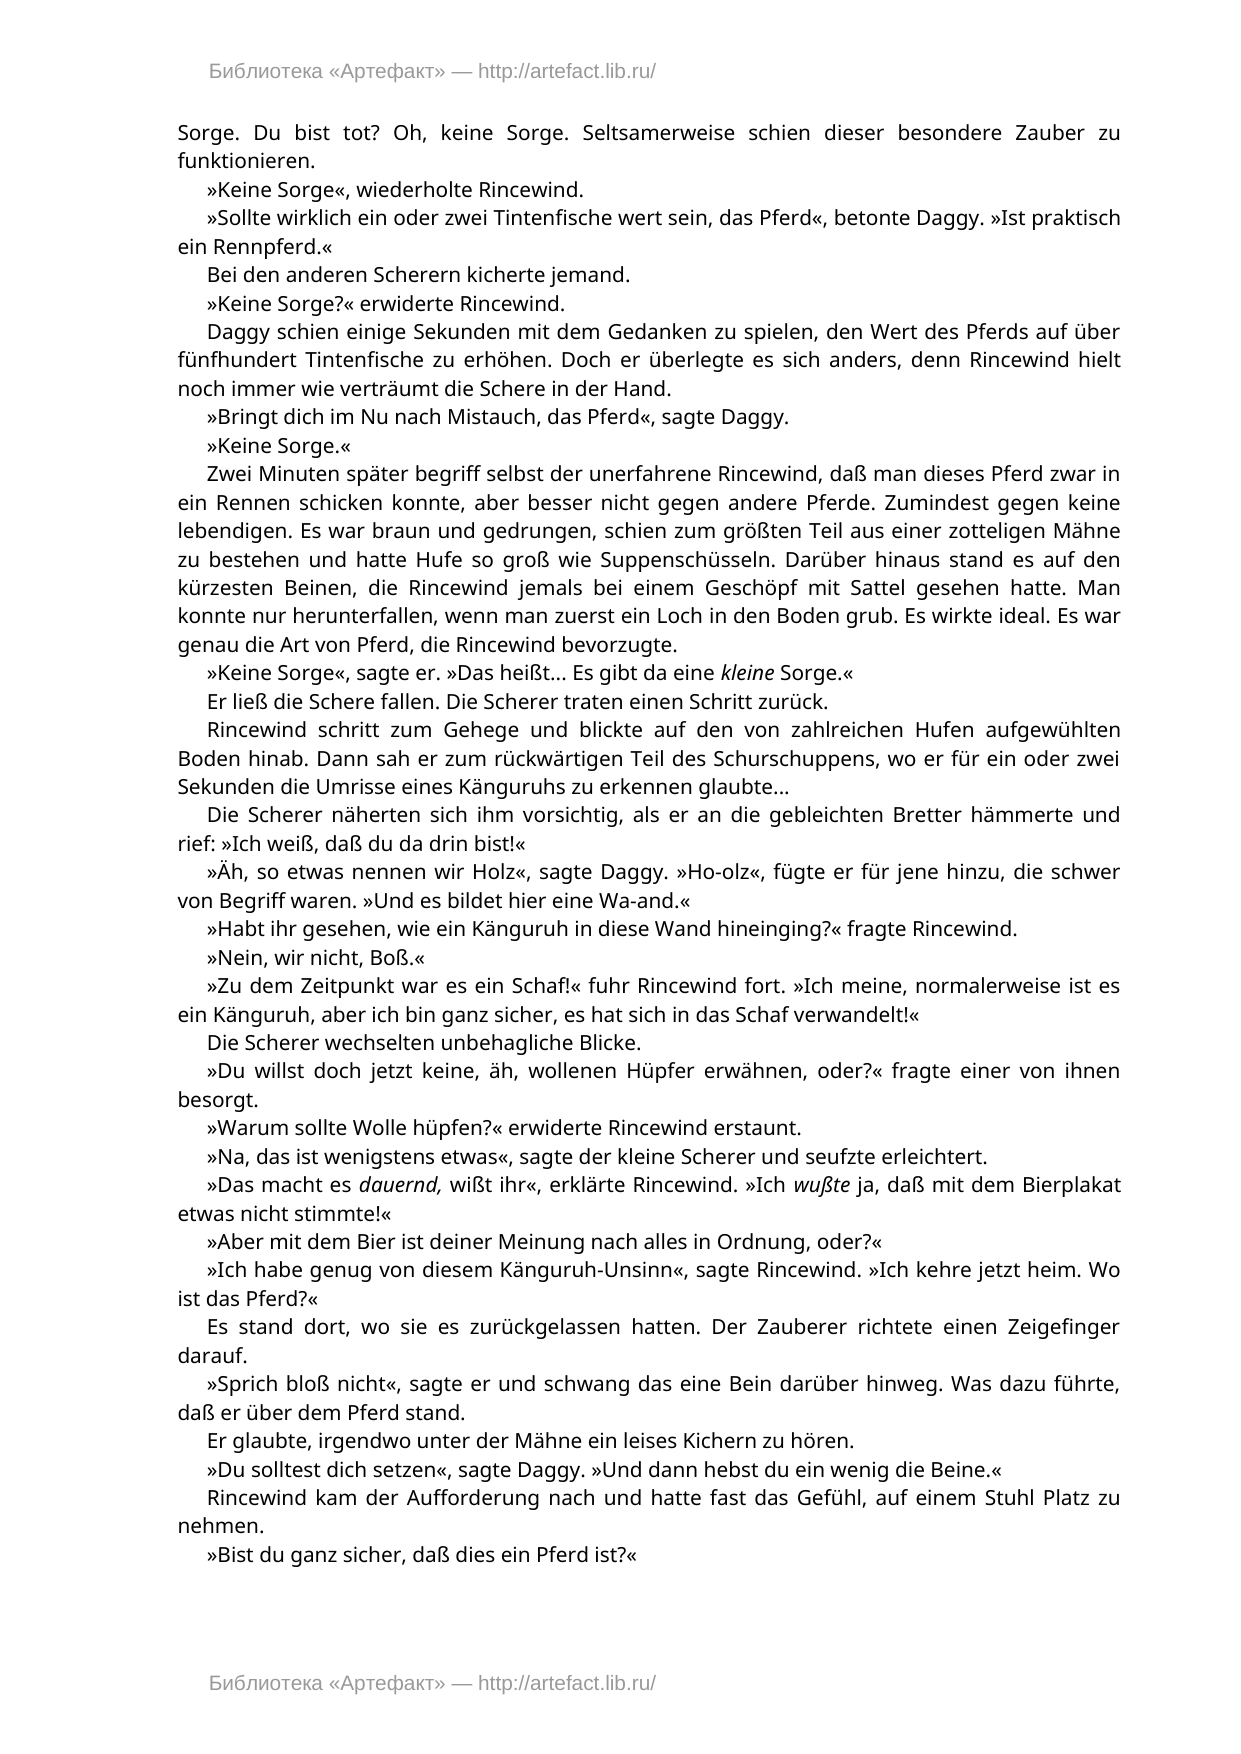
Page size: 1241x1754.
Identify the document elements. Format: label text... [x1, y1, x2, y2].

text »Bist du ganz sicher, daß dies ein Pferd ist?« [177, 1540, 1122, 1568]
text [177, 118, 1122, 175]
text »Warum sollte Wolle hüpfen?« erwiderte Rincewind erstaunt. [177, 1113, 1122, 1142]
text »Nein, wir nicht, Boß.« [177, 943, 1122, 971]
text »Keine Sorge«, sagte er. »Das heißt... Es gibt da eine kleine Sorge.« [177, 658, 1122, 687]
text »Äh, so etwas nennen wir Holz«, sagte Daggy. »Ho-olz«, fügte er für jene hinzu, die schwer von Begriff waren. »Und es bildet hier eine Wa-and.« [177, 857, 1122, 914]
text »Keine Sorge?« erwiderte Rincewind. [177, 289, 1122, 317]
text »Habt ihr gesehen, wie ein Känguruh in diese Wand hineinging?« fragte Rincewind. [177, 914, 1122, 943]
text »Du solltest dich setzen«, sagte Daggy. »Und dann hebst du ein wenig die Beine.« [177, 1455, 1122, 1483]
text »Aber mit dem Bier ist deiner Meinung nach alles in Ordnung, oder?« [177, 1227, 1122, 1256]
text Rincewind schritt zum Gehege und blickte auf den von zahlreichen Hufen aufgewühlten Boden hinab. Dann sah er zum rückwärtigen Teil des Schurschuppens, wo er für ein oder zwei Sekunden die Umrisse eines Känguruhs zu erkennen glaubte... [177, 715, 1122, 801]
text »Sollte wirklich ein oder zwei Tintenfische wert sein, das Pferd«, betonte Daggy. »Ist praktisch ein Rennpferd.« [177, 203, 1122, 260]
text Es stand dort, wo sie es zurückgelassen hatten. Der Zauberer richtete einen Zeigefinger darauf. [177, 1312, 1122, 1369]
text »Na, das ist wenigstens etwas«, sagte der kleine Scherer und seufzte erleichtert. [177, 1142, 1122, 1170]
text »Ich habe genug von diesem Känguruh-Unsinn«, sagte Rincewind. »Ich kehre jetzt heim. Wo ist das Pferd?« [177, 1256, 1122, 1312]
text Rincewind kam der Aufforderung nach und hatte fast das Gefühl, auf einem Stuhl Platz zu nehmen. [177, 1483, 1122, 1540]
text »Bringt dich im Nu nach Mistauch, das Pferd«, sagte Daggy. [177, 402, 1122, 431]
text »Das macht es dauernd, wißt ihr«, erklärte Rincewind. »Ich wußte ja, daß mit dem Bierplakat etwas nicht stimmte!« [177, 1170, 1122, 1227]
text Daggy schien einige Sekunden mit dem Gedanken zu spielen, den Wert des Pferds auf über fünfhundert Tintenfische zu erhöhen. Doch er überlegte es sich anders, denn Rincewind hielt noch immer wie verträumt die Schere in der Hand. [177, 317, 1122, 402]
text »Zu dem Zeitpunkt war es ein Schaf!« fuhr Rincewind fort. »Ich meine, normalerweise ist es ein Känguruh, aber ich bin ganz sicher, es hat sich in das Schaf verwandelt!« [177, 971, 1122, 1028]
text »Keine Sorge.« [177, 431, 1122, 459]
text »Sprich bloß nicht«, sagte er und schwang das eine Bein darüber hinweg. Was dazu führte, daß er über dem Pferd stand. [177, 1369, 1122, 1426]
text Zwei Minuten später begriff selbst der unerfahrene Rincewind, daß man dieses Pferd zwar in ein Rennen schicken konnte, aber besser nicht gegen andere Pferde. Zumindest gegen keine lebendigen. Es war braun und gedrungen, schien zum größten Teil aus einer zotteligen Mähne zu bestehen und hatte Hufe so groß wie Suppenschüsseln. Darüber hinaus stand es auf den kürzesten Beinen, die Rincewind jemals bei einem Geschöpf mit Sattel gesehen hatte. Man konnte nur herunterfallen, wenn man zuerst ein Loch in den Boden grub. Es wirkte ideal. Es war genau die Art von Pferd, die Rincewind bevorzugte. [177, 459, 1122, 658]
text Er glaubte, irgendwo unter der Mähne ein leises Kichern zu hören. [177, 1426, 1122, 1455]
text »Du willst doch jetzt keine, äh, wollenen Hüpfer erwähnen, oder?« fragte einer von ihnen besorgt. [177, 1057, 1122, 1113]
text Die Scherer näherten sich ihm vorsichtig, als er an die gebleichten Bretter hämmerte und rief: »Ich weiß, daß du da drin bist!« [177, 801, 1122, 857]
text Er ließ die Schere fallen. Die Scherer traten einen Schritt zurück. [177, 687, 1122, 715]
text Bei den anderen Scherern kicherte jemand. [177, 260, 1122, 289]
text »Keine Sorge«, wiederholte Rincewind. [177, 175, 1122, 203]
text Die Scherer wechselten unbehagliche Blicke. [177, 1028, 1122, 1057]
